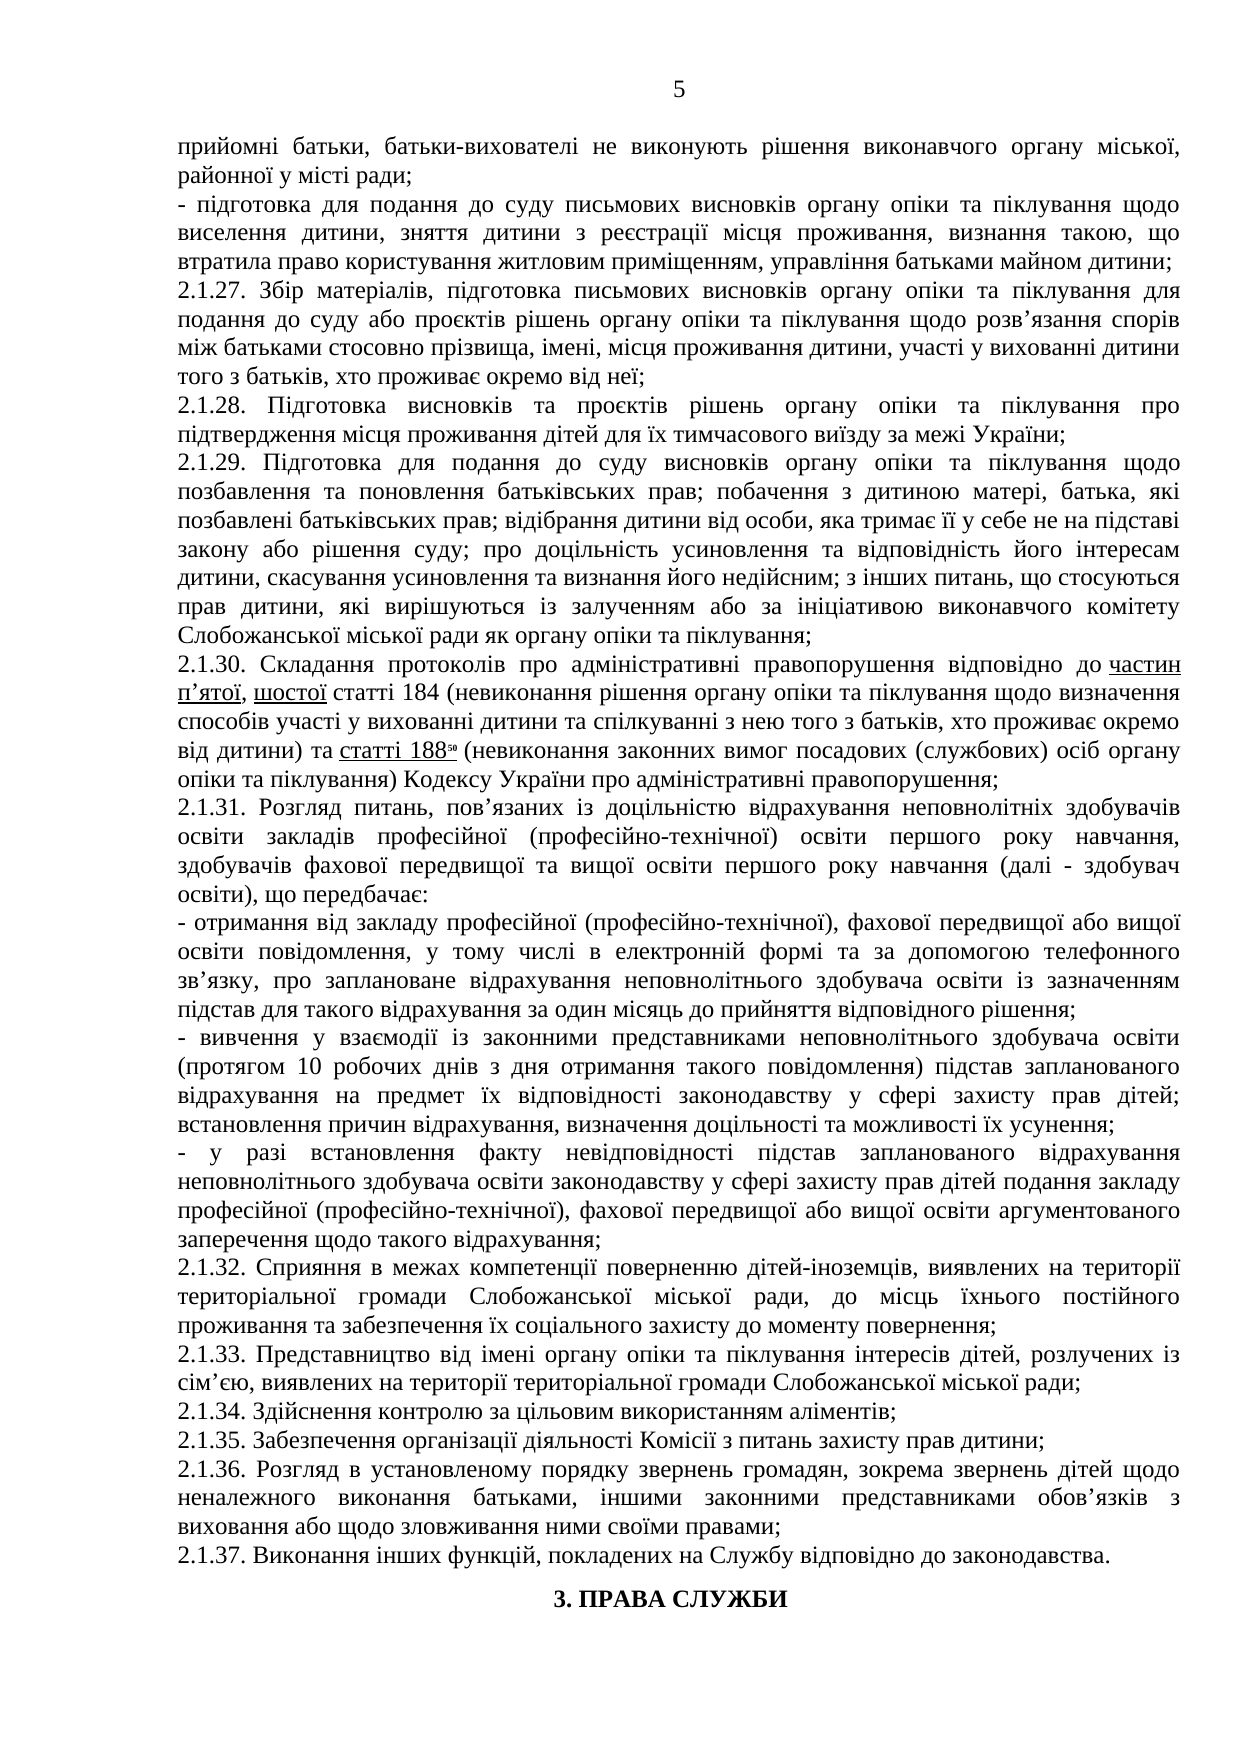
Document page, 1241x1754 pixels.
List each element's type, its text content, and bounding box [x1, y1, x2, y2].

text - вивчення у взаємодії із законними представниками неповнолітнього здобувача освіти (протягом 10 робочих днів з дня отримання такого повідомлення) підстав запланованого відрахування на предмет їх відповідності законодавству у сфері захисту прав дітей; встановлення причин відрахування, визначення доцільності та можливості їх усунення; [177, 1022, 1181, 1137]
text 2.1.35. Забезпечення організації діяльності Комісії з питань захисту прав дитини; [177, 1425, 1181, 1454]
text 2.1.27. Збір матеріалів, підготовка письмових висновків органу опіки та піклування для подання до суду або проєктів рішень органу опіки та піклування щодо розв’язання спорів між батьками стосовно прізвища, імені, місця проживання дитини, участі у вихованні дитини того з батьків, хто проживає окремо від неї; [177, 275, 1181, 390]
text - у разі встановлення факту невідповідності підстав запланованого відрахування неповнолітнього здобувача освіти законодавству у сфері захисту прав дітей подання закладу професійної (професійно-технічної), фахової передвищої або вищої освіти аргументованого заперечення щодо такого відрахування; [177, 1137, 1181, 1252]
text 2.1.36. Розгляд в установленому порядку звернень громадян, зокрема звернень дітей щодо неналежного виконання батьками, іншими законними представниками обов’язків з виховання або щодо зловживання ними своїми правами; [177, 1454, 1181, 1540]
text 2.1.33. Представництво від імені органу опіки та піклування інтересів дітей, розлучених із сім’єю, виявлених на території територіальної громади Слобожанської міської ради; [177, 1339, 1181, 1396]
text - отримання від закладу професійної (професійно-технічної), фахової передвищої або вищої освіти повідомлення, у тому числі в електронній формі та за допомогою телефонного зв’язку, про заплановане відрахування неповнолітнього здобувача освіти із зазначенням підстав для такого відрахування за один місяць до прийняття відповідного рішення; [177, 907, 1181, 1022]
text 2.1.34. Здійснення контролю за цільовим використанням аліментів; [177, 1396, 1181, 1425]
text 2.1.32. Сприяння в межах компетенції поверненню дітей-іноземців, виявлених на території територіальної громади Слобожанської міської ради, до місць їхнього постійного проживання та забезпечення їх соціального захисту до моменту повернення; [177, 1252, 1181, 1339]
text 2.1.30. Складання протоколів про адміністративні правопорушення відповідно до частин п’ятої, шостої статті 184 (невиконання рішення органу опіки та піклування щодо визначення способів участі у вихованні дитини та спілкуванні з нею того з батьків, хто проживає окремо від дитини) та статті 188-50 (невиконання законних вимог посадових (службових) осіб органу опіки та піклування) Кодексу України про адміністративні правопорушення; [177, 649, 1181, 792]
text 2.1.28. Підготовка висновків та проєктів рішень органу опіки та піклування про підтвердження місця проживання дітей для їх тимчасового виїзду за межі України; [177, 390, 1181, 447]
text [177, 131, 1181, 189]
text 3. ПРАВА СЛУЖБИ [177, 1584, 1134, 1613]
text 2.1.31. Розгляд питань, пов’язаних із доцільністю відрахування неповнолітніх здобувачів освіти закладів професійної (професійно-технічної) освіти першого року навчання, здобувачів фахової передвищої та вищої освіти першого року навчання (далі - здобувач освіти), що передбачає: [177, 792, 1181, 907]
text - підготовка для подання до суду письмових висновків органу опіки та піклування щодо виселення дитини, зняття дитини з реєстрації місця проживання, визнання такою, що втратила право користування житловим приміщенням, управління батьками майном дитини; [177, 189, 1181, 275]
text 2.1.29. Підготовка для подання до суду висновків органу опіки та піклування щодо позбавлення та поновлення батьківських прав; побачення з дитиною матері, батька, які позбавлені батьківських прав; відібрання дитини від особи, яка тримає її у себе не на підставі закону або рішення суду; про доцільність усиновлення та відповідність його інтересам дитини, скасування усиновлення та визнання його недійсним; з інших питань, що стосуються прав дитини, які вирішуються із залученням або за ініціативою виконавчого комітету Слобожанської міської ради як органу опіки та піклування; [177, 447, 1181, 649]
text 2.1.37. Виконання інших функцій, покладених на Службу відповідно до законодавства. [177, 1540, 1181, 1569]
